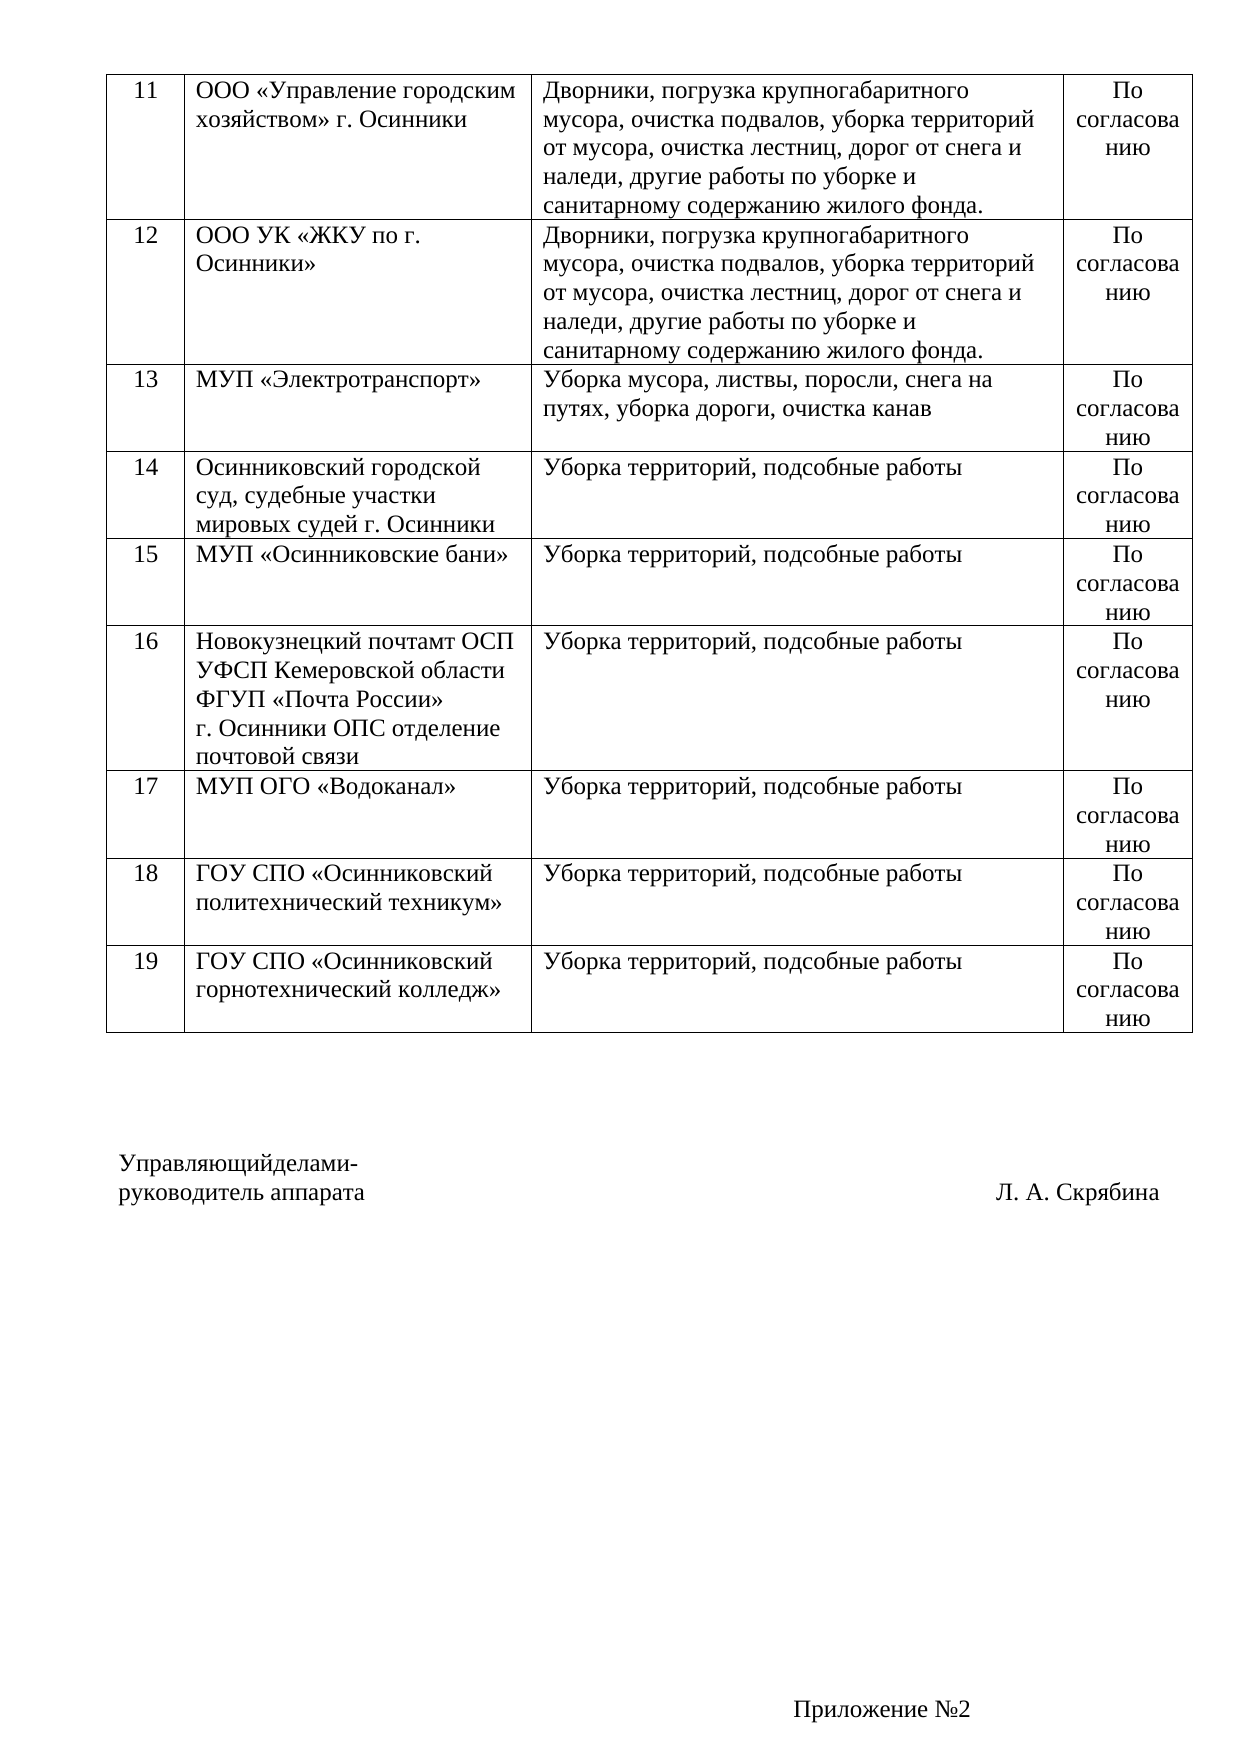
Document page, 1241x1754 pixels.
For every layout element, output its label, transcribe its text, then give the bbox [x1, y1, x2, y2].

table_cell ГОУ СПО «Осинниковский горнотехнический колледж» [185, 946, 531, 1032]
table_cell Уборка территорий, подсобные работы [532, 626, 1063, 770]
text Приложение №2 [718, 1694, 1181, 1723]
table_cell 17 [107, 771, 184, 857]
table_cell Уборка мусора, листвы, поросли, снега на путях, уборка дороги, очистка канав [532, 365, 1063, 451]
table_cell Уборка территорий, подсобные работы [532, 539, 1063, 625]
table_cell ГОУ СПО «Осинниковский политехнический техникум» [185, 859, 531, 945]
table_cell По согласованию [1064, 771, 1192, 857]
table_cell Осинниковский городской суд, судебные участки мировых судей г. Осинники [185, 452, 531, 538]
table_cell По согласованию [1064, 452, 1192, 538]
table_cell ООО «Управление городским хозяйством» г. Осинники [185, 75, 531, 219]
table_cell Уборка территорий, подсобные работы [532, 859, 1063, 945]
table_cell По согласованию [1064, 539, 1192, 625]
table_cell 11 [107, 75, 184, 219]
table_cell 18 [107, 859, 184, 945]
table_cell 12 [107, 220, 184, 363]
table_cell По согласованию [1064, 75, 1192, 219]
table_cell По согласованию [1064, 859, 1192, 945]
table_cell По согласованию [1064, 220, 1192, 363]
table_cell 19 [107, 946, 184, 1032]
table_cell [532, 75, 1063, 219]
text руководитель аппарата Л. А. Скрябина [118, 1177, 1181, 1206]
table_cell 13 [107, 365, 184, 451]
table_cell Уборка территорий, подсобные работы [532, 452, 1063, 538]
table_cell По согласованию [1064, 365, 1192, 451]
table_cell 14 [107, 452, 184, 538]
table_cell По согласованию [1064, 626, 1192, 770]
table_cell По согласованию [1064, 946, 1192, 1032]
text Управляющийделами- [118, 1148, 1181, 1177]
table_cell Уборка территорий, подсобные работы [532, 946, 1063, 1032]
table_cell МУП «Осинниковские бани» [185, 539, 531, 625]
table_cell 16 [107, 626, 184, 770]
table_cell МУП «Электротранспорт» [185, 365, 531, 451]
table_cell Новокузнецкий почтамт ОСП УФСП Кемеровской области ФГУП «Почта России» г. Осинники ОПС отделение почтовой связи [185, 626, 531, 770]
table_cell 15 [107, 539, 184, 625]
table_cell Уборка территорий, подсобные работы [532, 771, 1063, 857]
table_cell ООО УК «ЖКУ по г. Осинники» [185, 220, 531, 363]
table_cell МУП ОГО «Водоканал» [185, 771, 531, 857]
